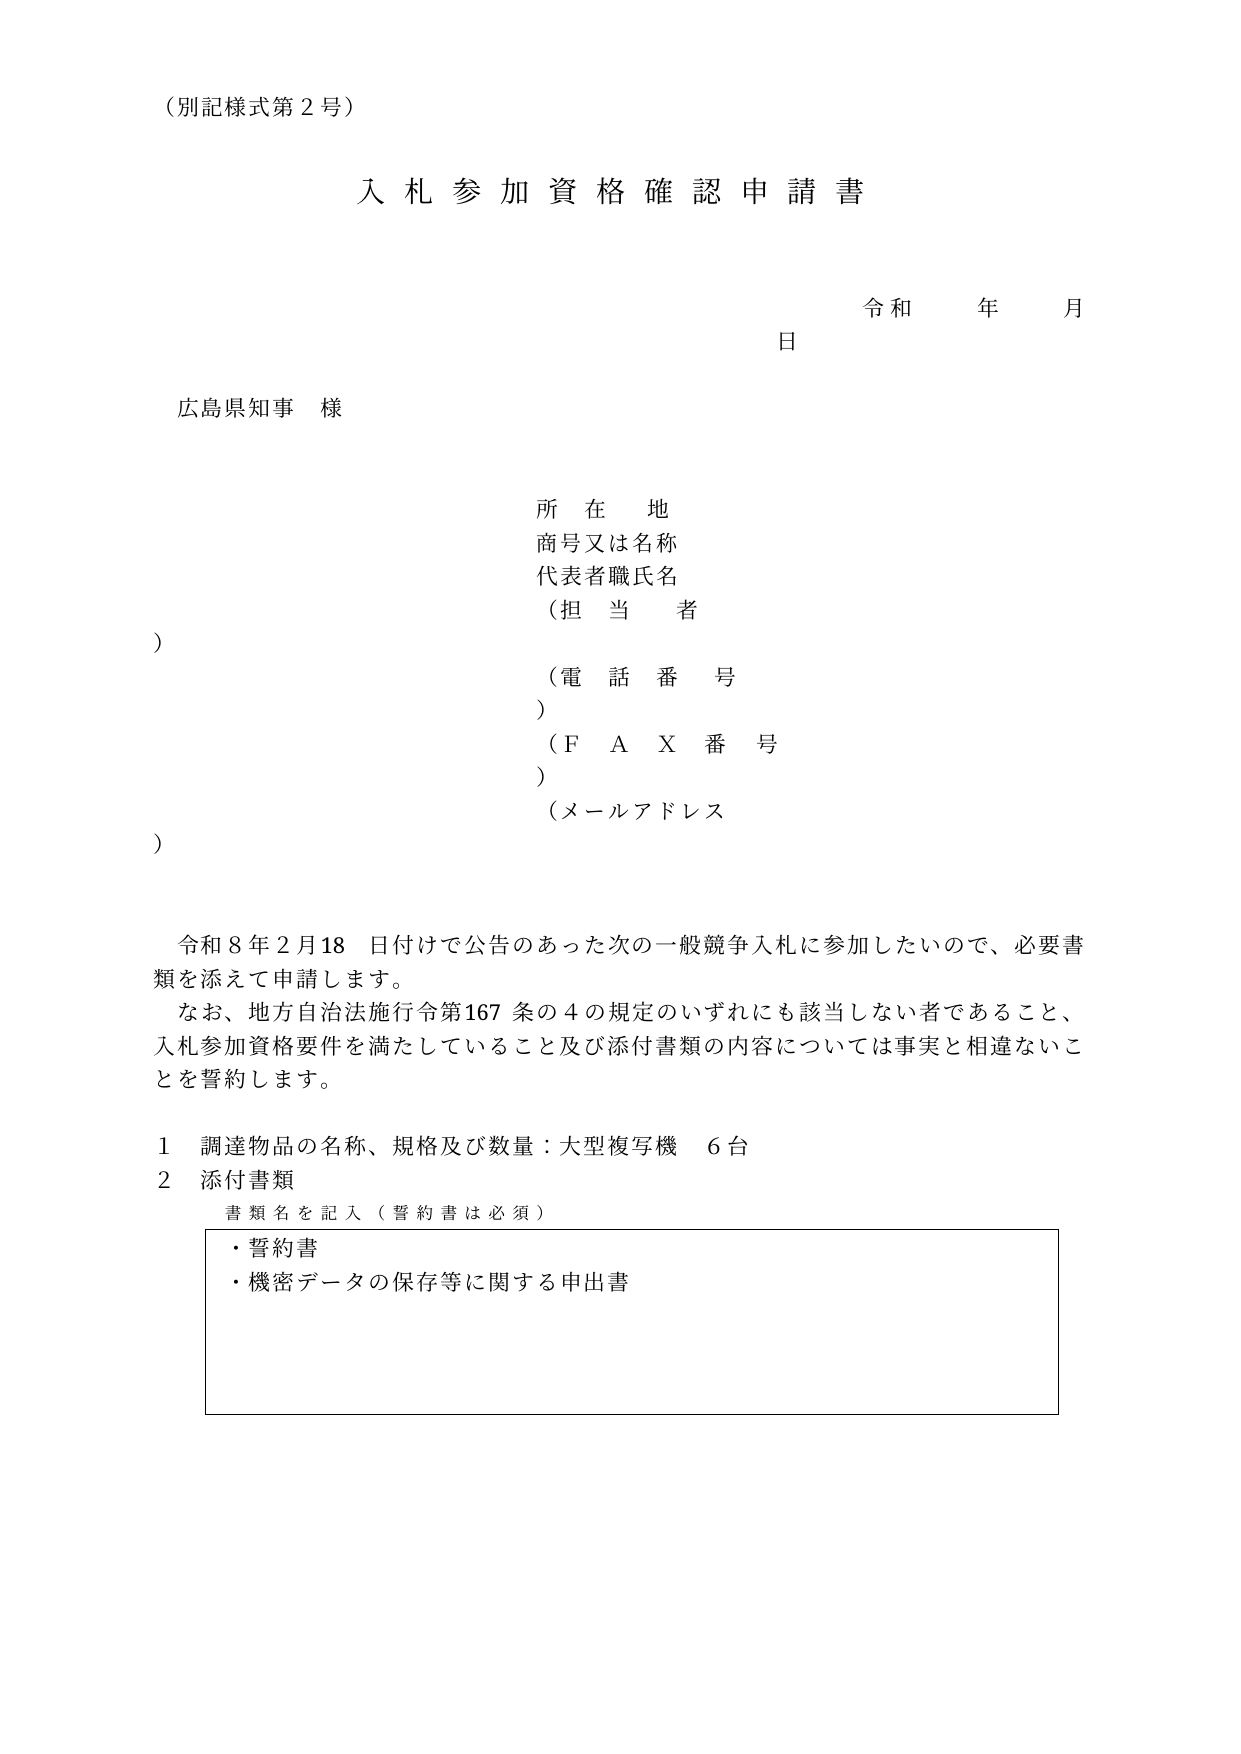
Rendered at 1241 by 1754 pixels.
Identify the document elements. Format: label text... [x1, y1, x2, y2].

text （担当者 ） [153, 592, 1087, 659]
text なお、地方自治法施行令第167条の４の規定のいずれにも該当しない者であること、入札参加資格要件を満たしていること及び添付書類の内容については事実と相違ないことを誓約します。 [153, 994, 1087, 1095]
text 所在地 [528, 491, 1087, 525]
text 商号又は名称 [528, 525, 1087, 558]
text （別記様式第２号） [153, 89, 1087, 122]
text 代表者職氏名 [506, 558, 1087, 592]
table_header ・誓約書 ・機密データの保存等に関する申出書 [206, 1230, 1058, 1413]
text １ 調達物品の名称、規格及び数量：大型複写機 ６台 [153, 1128, 1087, 1162]
text 令和８年２月18日付けで公告のあった次の一般競争入札に参加したいので、必要書類を添えて申請します。 [153, 927, 1087, 994]
text （メールアドレス ） [153, 793, 1087, 860]
text 入札参加資格確認申請書 [153, 156, 1087, 223]
text 令和 年 月 日 [773, 290, 1087, 357]
text （ＦＡＸ番号 ） [528, 726, 1087, 793]
text （電話番号 ） [528, 659, 1087, 726]
text ２ 添付書類 [153, 1162, 1087, 1196]
text 広島県知事 様 [153, 391, 1087, 424]
text 書類名を記入（誓約書は必須） [153, 1196, 1087, 1229]
